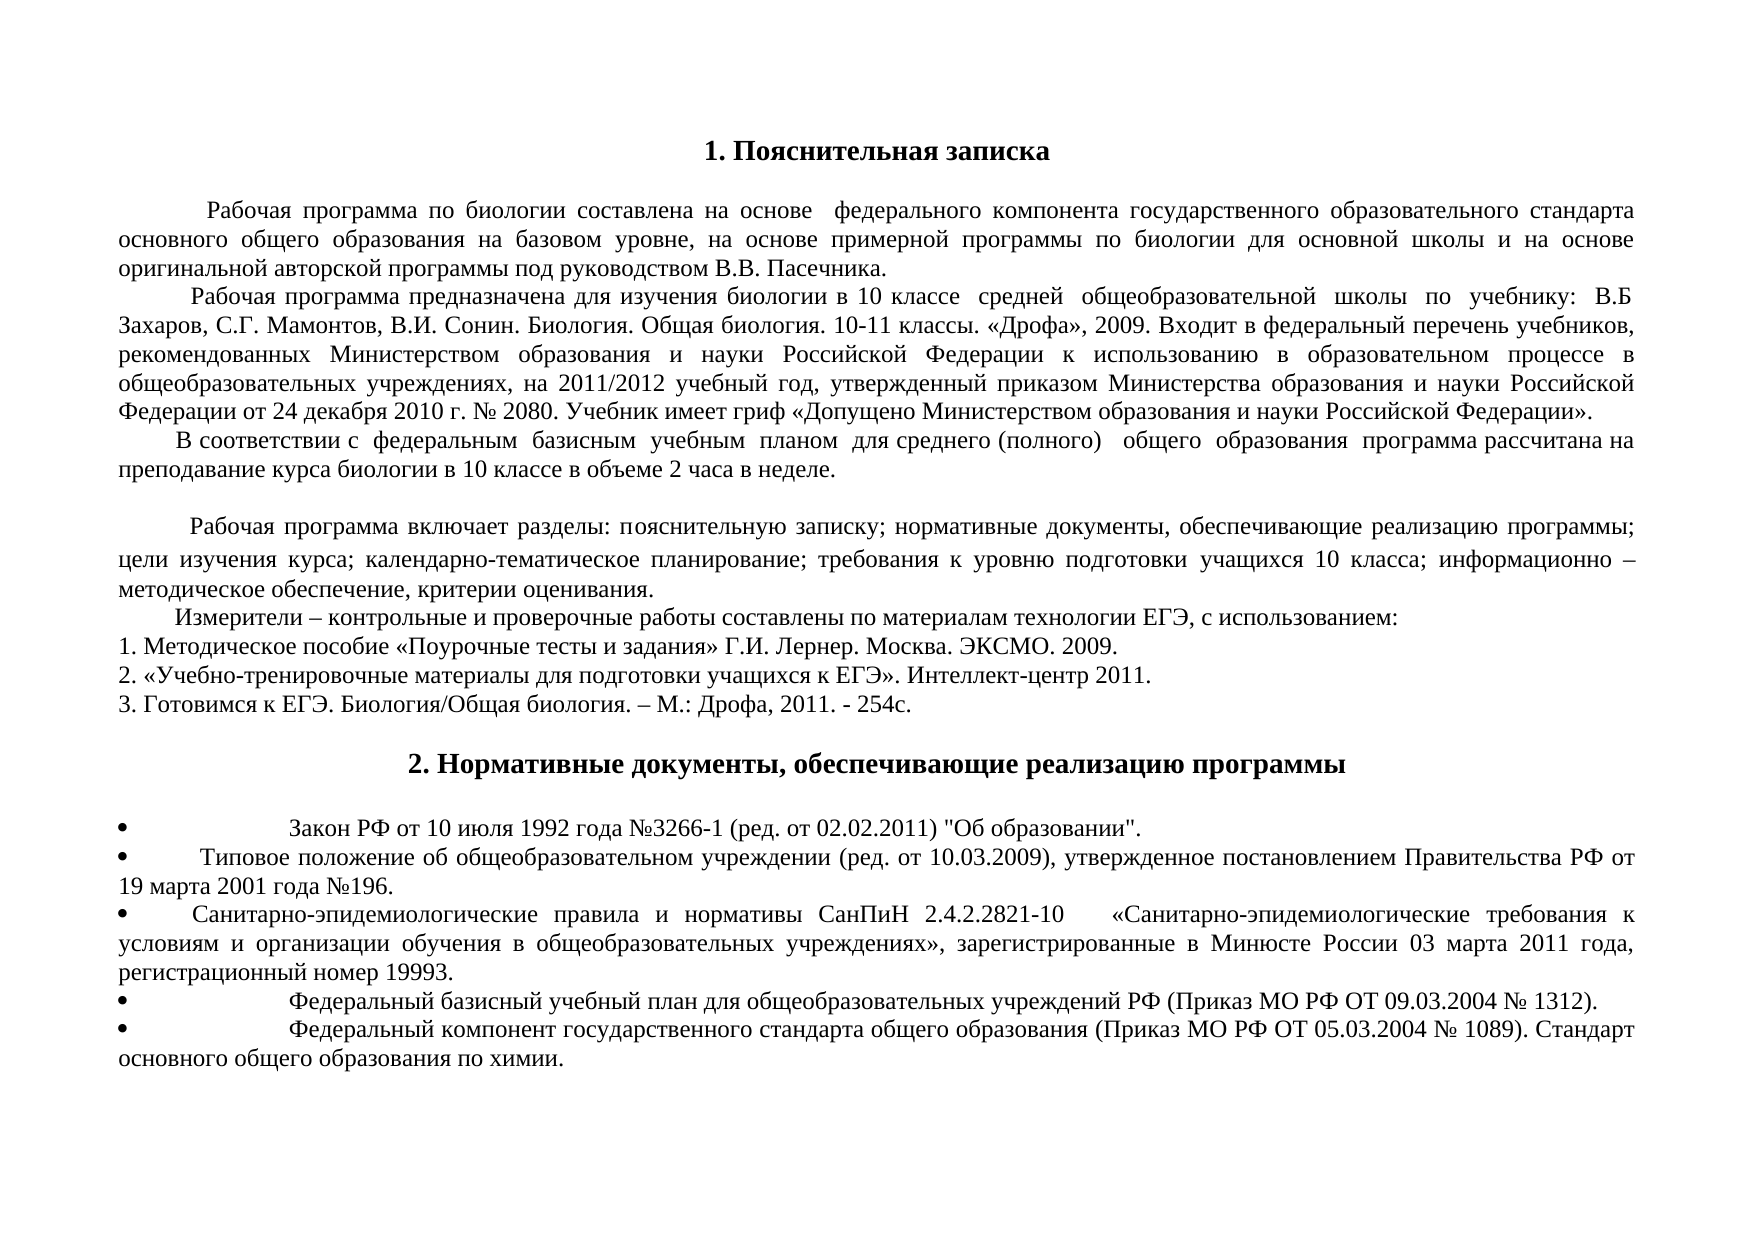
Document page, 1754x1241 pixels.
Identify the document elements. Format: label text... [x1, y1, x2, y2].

text Измерители – контрольные и проверочные работы составлены по материалам технологии ЕГЭ, с использованием: [118, 602, 1636, 631]
list Типовое положение об общеобразовательном учреждении (ред. от 10.03.2009), утвержденное постановлением Правительства РФ от 19 марта 2001 года №196. [118, 842, 1636, 899]
list Санитарно-эпидемиологические правила и нормативы СанПиН 2.4.2.2821-10 «Санитарно-эпидемиологические требования к условиям и организации обучения в общеобразовательных учреждениях», зарегистрированные в Минюсте России 03 марта 2011 года, регистрационный номер 19993. [118, 899, 1636, 986]
text Рабочая программа по биологии составлена на основе федерального компонента государственного образовательного стандарта основного общего образования на базовом уровне, на основе примерной программы по биологии для основной школы и на основе оригинальной авторской программы под руководством В.В. Пасечника. [118, 195, 1636, 281]
text 1. Пояснительная записка [118, 133, 1636, 166]
text В соответствии с федеральным базисным учебным планом для среднего (полного) общего образования программа рассчитана на преподавание курса биологии в 10 классе в объеме 2 часа в неделе. [118, 425, 1636, 483]
text 2. «Учебно-тренировочные материалы для подготовки учащихся к ЕГЭ». Интеллект-центр 2011. [118, 660, 1636, 689]
text 1. Методическое пособие «Поурочные тесты и задания» Г.И. Лернер. Москва. ЭКСМО. 2009. [118, 631, 1636, 660]
list Закон РФ от 10 июля 1992 года №3266-1 (ред. от 02.02.2011) "Об образовании". [118, 813, 1636, 842]
text Рабочая программа включает разделы: пояснительную записку; нормативные документы, обеспечивающие реализацию программы; цели изучения курса; календарно-тематическое планирование; требования к уровню подготовки учащихся 10 класса; информационно – методическое обеспечение, критерии оценивания. [118, 511, 1636, 602]
text Рабочая программа предназначена для изучения биологии в 10 классе средней общеобразовательной школы по учебнику: В.Б Захаров, С.Г. Мамонтов, В.И. Сонин. Биология. Общая биология. 10-11 классы. «Дрофа», 2009. Входит в федеральный перечень учебников, рекомендованных Министерством образования и науки Российской Федерации к использованию в образовательном процессе в общеобразовательных учреждениях, на 2011/2012 учебный год, утвержденный приказом Министерства образования и науки Российской Федерации от 24 декабря . № 2080. Учебник имеет гриф «Допущено Министерством образования и науки Российской Федерации». [118, 281, 1636, 425]
list Федеральный компонент государственного стандарта общего образования (Приказ МО РФ ОТ 05.03.2004 № 1089). Стандарт основного общего образования по химии. [118, 1014, 1636, 1072]
list Федеральный базисный учебный план для общеобразовательных учреждений РФ (Приказ МО РФ ОТ 09.03.2004 № 1312). [118, 986, 1636, 1014]
text 3. Готовимся к ЕГЭ. Биология/Общая биология. – М.: Дрофа, 2011. - 254с. [118, 689, 1636, 717]
text 2. Нормативные документы, обеспечивающие реализацию программы [118, 746, 1636, 780]
